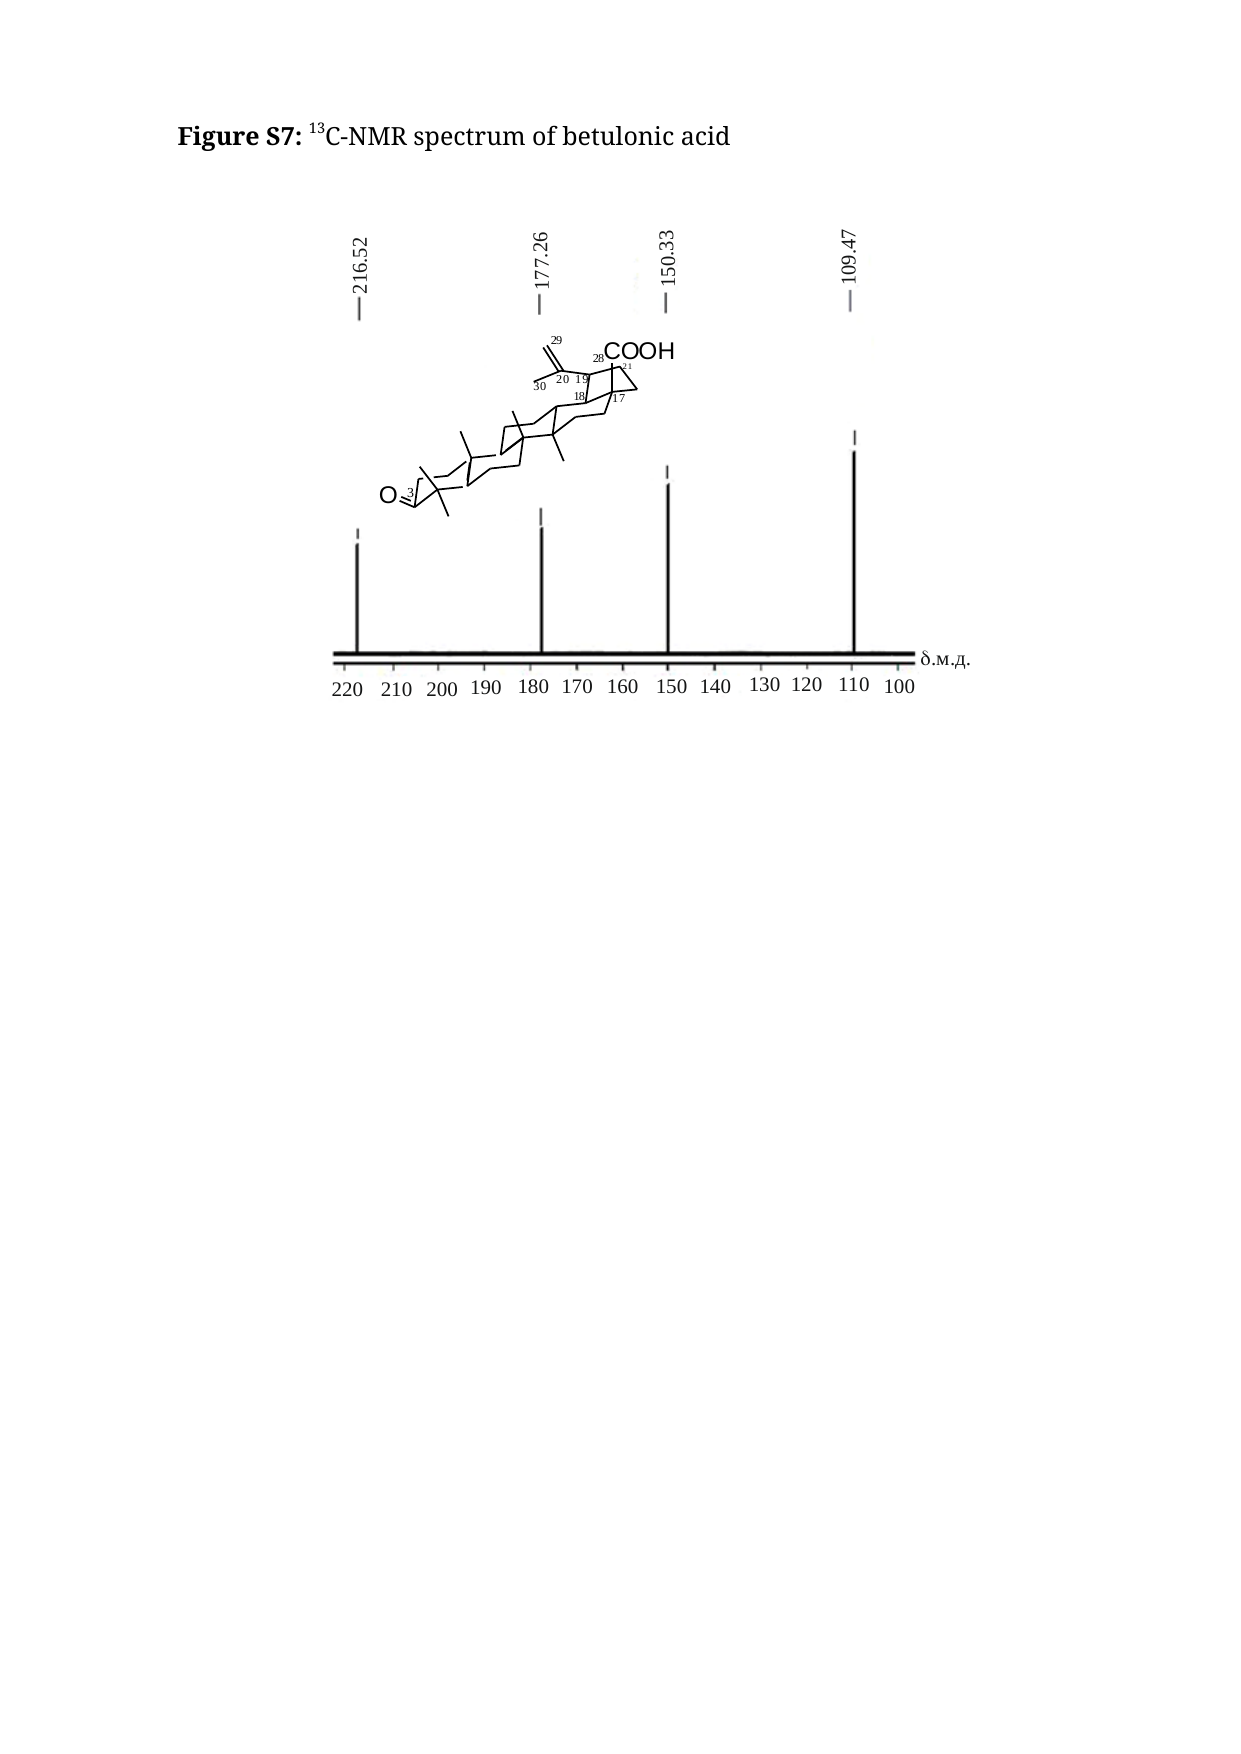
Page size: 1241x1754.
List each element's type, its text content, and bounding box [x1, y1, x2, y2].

table_header Figure S7: 13С-NMR spectrum of betulonic acid [166, 118, 1133, 733]
